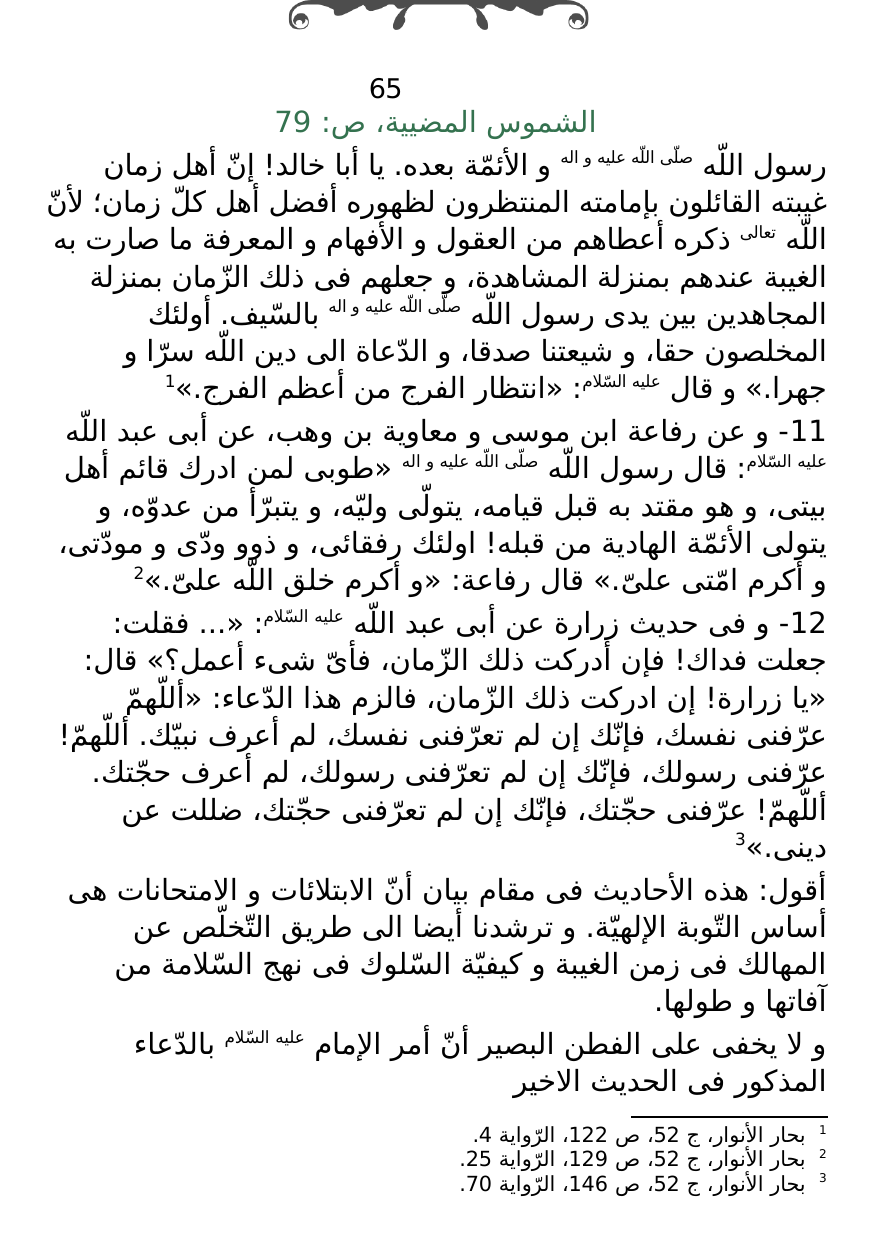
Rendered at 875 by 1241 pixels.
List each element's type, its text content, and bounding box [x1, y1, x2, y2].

text و لا يخفى على الفطن البصير أنّ أمر الإمام عليه السّلام بالدّعاء المذكور فى الحديث الاخير [44, 1027, 827, 1099]
text الشموس المضيية، ص: 79 [44, 105, 827, 139]
text أقول: هذه الأحاديث فى مقام بيان أنّ الابتلائات و الامتحانات هى أساس التّوبة الإلهيّة. و ترشدنا أيضا الى طريق التّخلّص عن المهالك فى زمن الغيبة و كيفيّة السّلوك فى نهج السّلامة من آفاتها و طولها. [44, 873, 827, 1019]
text 11- و عن رفاعة ابن موسى و معاوية بن وهب، عن أبى عبد اللّه عليه السّلام: قال رسول اللّه صلّى اللّه عليه و اله «طوبى لمن ادرك قائم أهل بيتى، و هو مقتد به قبل قيامه، يتولّى وليّه، و يتبرّأ من عدوّه، و يتولى الأئمّة الهادية من قبله! اولئك رفقائى، و ذوو ودّى و مودّتى، و أكرم امّتى علىّ.» قال رفاعة: «و أكرم خلق اللّه علىّ.» [44, 414, 827, 598]
picture [288, 0, 589, 30]
text رسول اللّه صلّى اللّه عليه و اله و الأئمّة بعده. يا أبا خالد! إنّ أهل زمان غيبته القائلون بإمامته المنتظرون لظهوره أفضل أهل كلّ زمان؛ لأنّ اللّه تعالى ذكره أعطاهم من العقول و الأفهام و المعرفة ما صارت به الغيبة عندهم بمنزلة المشاهدة، و جعلهم فى ذلك الزّمان بمنزلة المجاهدين بين يدى رسول اللّه صلّى اللّه عليه و اله بالسّيف. أولئك المخلصون حقا، و شيعتنا صدقا، و الدّعاة الى دين اللّه سرّا و جهرا.» و قال عليه السّلام: «انتظار الفرج من أعظم الفرج.» [44, 148, 827, 406]
text 12- و فى حديث زرارة عن أبى عبد اللّه عليه السّلام: «... فقلت: جعلت فداك! فإن أدركت ذلك الزّمان، فأىّ شى‏ء أعمل؟» قال: «يا زرارة! إن ادركت ذلك الزّمان، فالزم هذا الدّعاء: «أللّهمّ عرّفنى نفسك، فإنّك إن لم تعرّفنى نفسك، لم أعرف نبيّك. أللّهمّ! عرّفنى رسولك، فإنّك إن لم تعرّفنى رسولك، لم أعرف حجّتك. أللّهمّ! عرّفنى حجّتك، فإنّك إن لم تعرّفنى حجّتك، ضللت عن دينى.» [44, 606, 827, 864]
